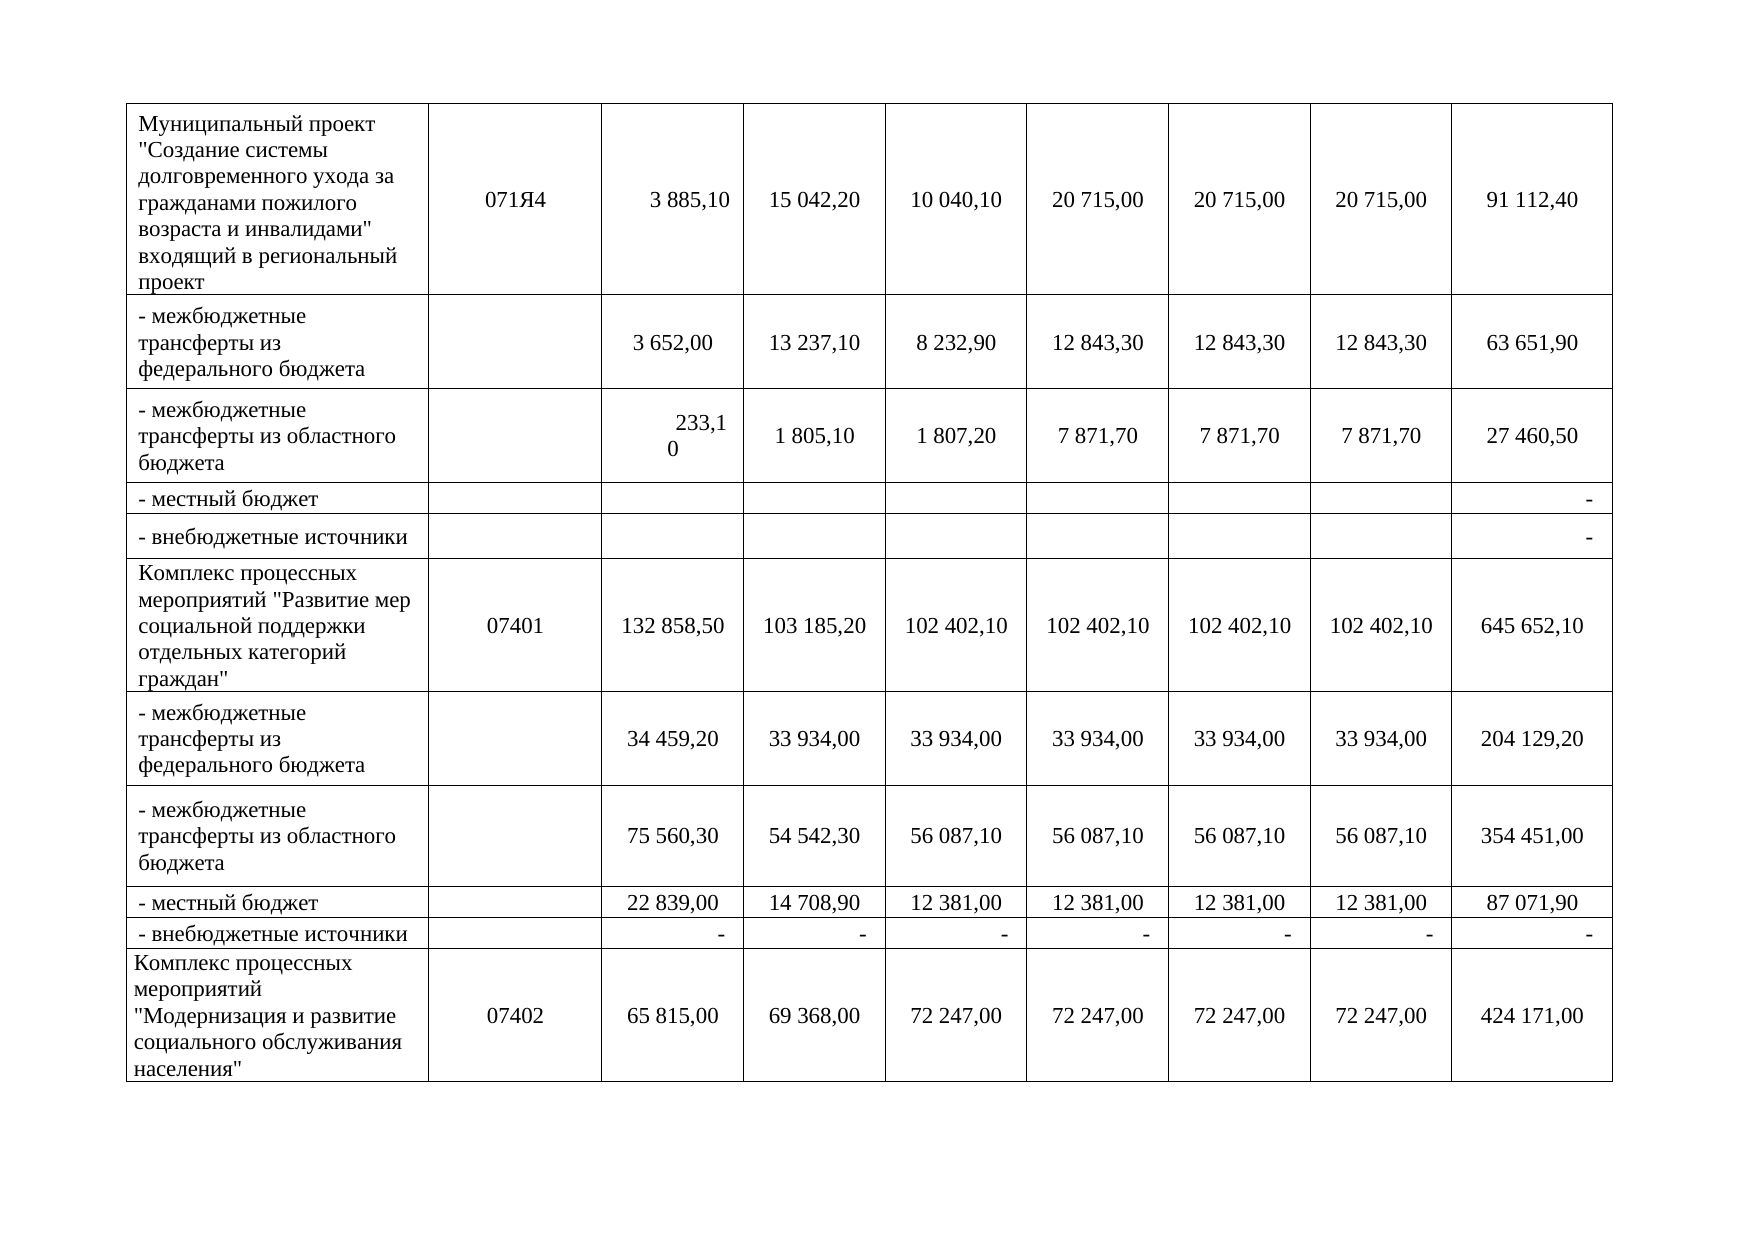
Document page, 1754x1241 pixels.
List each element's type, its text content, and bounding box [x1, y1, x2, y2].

table_cell 75 560,30 [602, 786, 743, 886]
table_cell 20 715,00 [1311, 104, 1451, 294]
table_cell 07402 [429, 949, 601, 1081]
table_cell - местный бюджет [127, 887, 428, 917]
table_cell - [1027, 918, 1168, 948]
table_cell 103 185,20 [744, 559, 885, 691]
table_cell [429, 887, 601, 917]
table_cell - межбюджетные трансферты из областного бюджета [127, 389, 428, 482]
table_cell [429, 918, 601, 948]
table_cell 7 871,70 [1027, 389, 1168, 482]
table_cell 12 843,30 [1169, 295, 1310, 388]
table_cell [1311, 483, 1451, 513]
table_cell 204 129,20 [1452, 692, 1612, 785]
table_cell 354 451,00 [1452, 786, 1612, 886]
table_cell [429, 786, 601, 886]
table_cell 72 247,00 [886, 949, 1026, 1081]
table_cell Комплекс процессных мероприятий "Модернизация и развитие социального обслуживания населения" [127, 949, 428, 1081]
table_cell 56 087,10 [886, 786, 1026, 886]
table_cell 12 843,30 [1027, 295, 1168, 388]
table_cell 10 040,10 [886, 104, 1026, 294]
table_cell 56 087,10 [1169, 786, 1310, 886]
table_cell 33 934,00 [1169, 692, 1310, 785]
table_cell [1311, 514, 1451, 558]
table_cell - [1311, 918, 1451, 948]
table_cell 12 381,00 [1311, 887, 1451, 917]
table_cell 27 460,50 [1452, 389, 1612, 482]
table_cell Муниципальный проект "Создание системы долговременного ухода за гражданами пожилого возраста и инвалидами" входящий в региональный проект [127, 104, 428, 294]
table_cell 34 459,20 [602, 692, 743, 785]
table_cell 12 843,30 [1311, 295, 1451, 388]
table_cell 22 839,00 [602, 887, 743, 917]
table_cell Комплекс процессных мероприятий "Развитие мер социальной поддержки отдельных категорий граждан" [127, 559, 428, 691]
table_cell 1 805,10 [744, 389, 885, 482]
table_cell [429, 295, 601, 388]
table_cell 8 232,90 [886, 295, 1026, 388]
table_cell 72 247,00 [1311, 949, 1451, 1081]
table_cell [429, 389, 601, 482]
table_cell 7 871,70 [1311, 389, 1451, 482]
table_cell [744, 483, 885, 513]
table_cell 233,10 [602, 389, 743, 482]
table_cell 65 815,00 [602, 949, 743, 1081]
table_cell 69 368,00 [744, 949, 885, 1081]
table_cell 87 071,90 [1452, 887, 1612, 917]
table_cell - местный бюджет [127, 483, 428, 513]
table_cell [886, 514, 1026, 558]
table_cell 72 247,00 [1027, 949, 1168, 1081]
table_cell - межбюджетные трансферты из федерального бюджета [127, 692, 428, 785]
table_cell 54 542,30 [744, 786, 885, 886]
table_cell 33 934,00 [1027, 692, 1168, 785]
table_cell [602, 514, 743, 558]
table_cell - внебюджетные источники [127, 514, 428, 558]
table_cell 72 247,00 [1169, 949, 1310, 1081]
table_cell - [1452, 514, 1612, 558]
table_cell 7 871,70 [1169, 389, 1310, 482]
table_cell - межбюджетные трансферты из федерального бюджета [127, 295, 428, 388]
table_cell [1027, 514, 1168, 558]
table_cell 645 652,10 [1452, 559, 1612, 691]
table_cell 33 934,00 [744, 692, 885, 785]
table_cell 91 112,40 [1452, 104, 1612, 294]
table_cell 102 402,10 [886, 559, 1026, 691]
table_cell [429, 514, 601, 558]
table_cell [602, 483, 743, 513]
table_cell 56 087,10 [1027, 786, 1168, 886]
table_cell 102 402,10 [1169, 559, 1310, 691]
table_cell 33 934,00 [886, 692, 1026, 785]
table_cell 12 381,00 [1027, 887, 1168, 917]
table_cell 15 042,20 [744, 104, 885, 294]
table_cell [886, 483, 1026, 513]
table_cell 56 087,10 [1311, 786, 1451, 886]
table_cell 3 652,00 [602, 295, 743, 388]
table_cell 12 381,00 [886, 887, 1026, 917]
table_cell - [886, 918, 1026, 948]
table_cell [1169, 514, 1310, 558]
table_cell 20 715,00 [1027, 104, 1168, 294]
table_cell 3 885,10 [602, 104, 743, 294]
table_cell - [1452, 918, 1612, 948]
table_cell - внебюджетные источники [127, 918, 428, 948]
table_cell 63 651,90 [1452, 295, 1612, 388]
table_cell 071Я4 [429, 104, 601, 294]
table_cell [744, 514, 885, 558]
table_cell [429, 692, 601, 785]
table_cell 13 237,10 [744, 295, 885, 388]
table_cell - межбюджетные трансферты из областного бюджета [127, 786, 428, 886]
table_cell - [602, 918, 743, 948]
table_cell - [1452, 483, 1612, 513]
table_cell 07401 [429, 559, 601, 691]
table_cell 12 381,00 [1169, 887, 1310, 917]
table_cell - [1169, 918, 1310, 948]
table_cell 102 402,10 [1027, 559, 1168, 691]
table_cell 102 402,10 [1311, 559, 1451, 691]
table_cell 424 171,00 [1452, 949, 1612, 1081]
table_cell 14 708,90 [744, 887, 885, 917]
table_cell [1027, 483, 1168, 513]
table_cell - [744, 918, 885, 948]
table_cell [429, 483, 601, 513]
table_cell 1 807,20 [886, 389, 1026, 482]
table_cell [1169, 483, 1310, 513]
table_cell 132 858,50 [602, 559, 743, 691]
table_cell 33 934,00 [1311, 692, 1451, 785]
table_cell 20 715,00 [1169, 104, 1310, 294]
